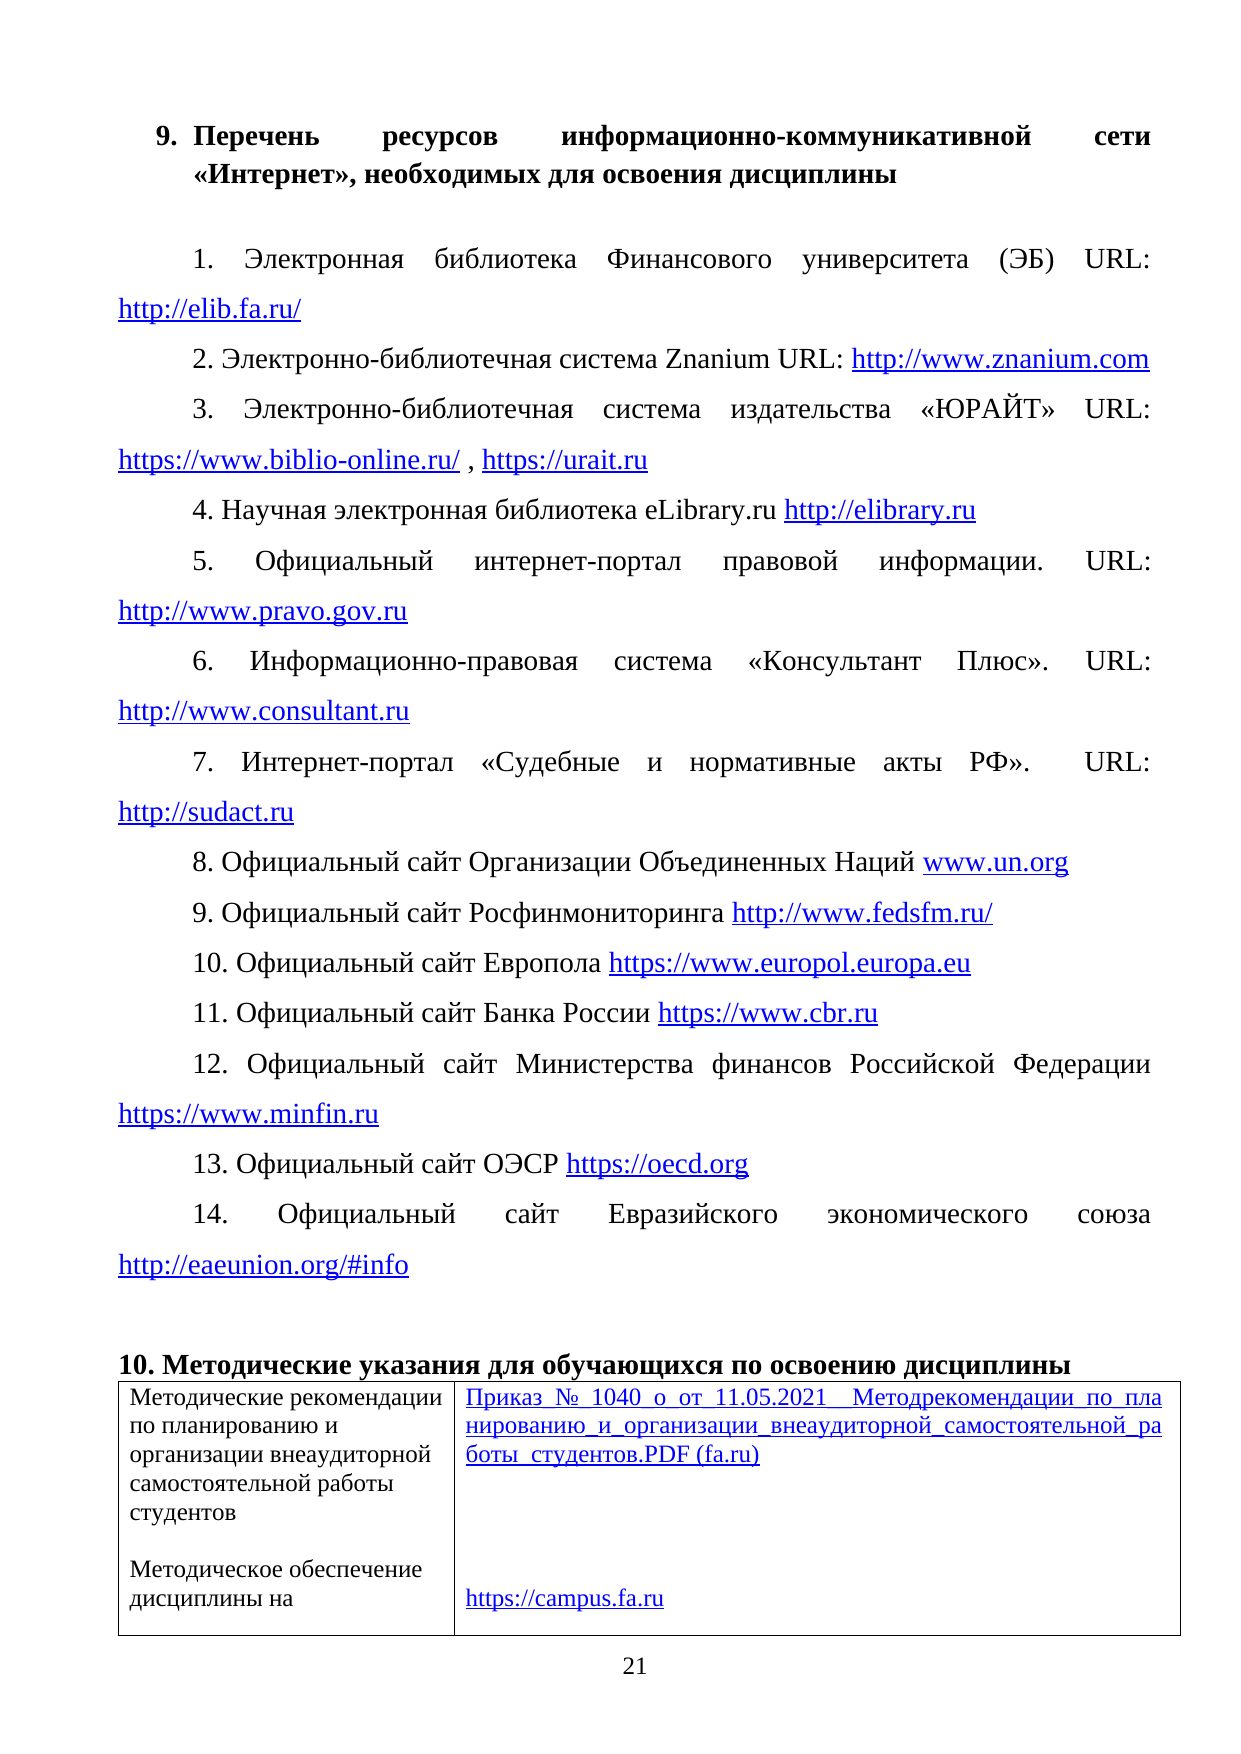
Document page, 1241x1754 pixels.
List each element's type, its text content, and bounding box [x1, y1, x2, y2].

text 14. Официальный сайт Евразийского экономического союза http://eaeunion.org/#info [118, 1197, 1152, 1281]
subtitle 10. Методические указания для обучающихся по освоению дисциплины [118, 1347, 1152, 1381]
list Перечень ресурсов информационно-коммуникативной сети «Интернет», необходимых для освоения дисциплины [156, 118, 1152, 190]
text 11. Официальный сайт Банка России https://www.cbr.ru [118, 995, 1152, 1029]
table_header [455, 1382, 1180, 1635]
text 12. Официальный сайт Министерства финансов Российской Федерации https://www.minfin.ru [118, 1046, 1152, 1129]
text 4. Научная электронная библиотека eLibrary.ru http://elibrary.ru [118, 492, 1152, 526]
text 5. Официальный интернет-портал правовой информации. URL: http://www.pravo.gov.ru [118, 543, 1152, 626]
text 13. Официальный сайт ОЭСР https://oecd.org [118, 1146, 1152, 1180]
text 3. Электронно-библиотечная система издательства «ЮРАЙТ» URL: https://www.biblio-online.ru/ , https://urait.ru [118, 392, 1152, 476]
list 2. Электронно-библиотечная система Znanium URL: http://www.znanium.com [118, 341, 1152, 375]
text 7. Интернет-портал «Судебные и нормативные акты РФ». URL: http://sudact.ru [118, 744, 1152, 828]
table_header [119, 1382, 454, 1635]
text 10. Официальный сайт Европола https://www.europol.europa.eu [118, 945, 1152, 979]
text 8. Официальный сайт Организации Объединенных Наций www.un.org [118, 844, 1152, 878]
text 9. Официальный сайт Росфинмониторинга http://www.fedsfm.ru/ [118, 895, 1152, 928]
text 6. Информационно-правовая система «Консультант Плюс». URL: http://www.consultant.ru [118, 643, 1152, 727]
list 1. Электронная библиотека Финансового университета (ЭБ) URL: http://elib.fa.ru/ [118, 241, 1152, 324]
